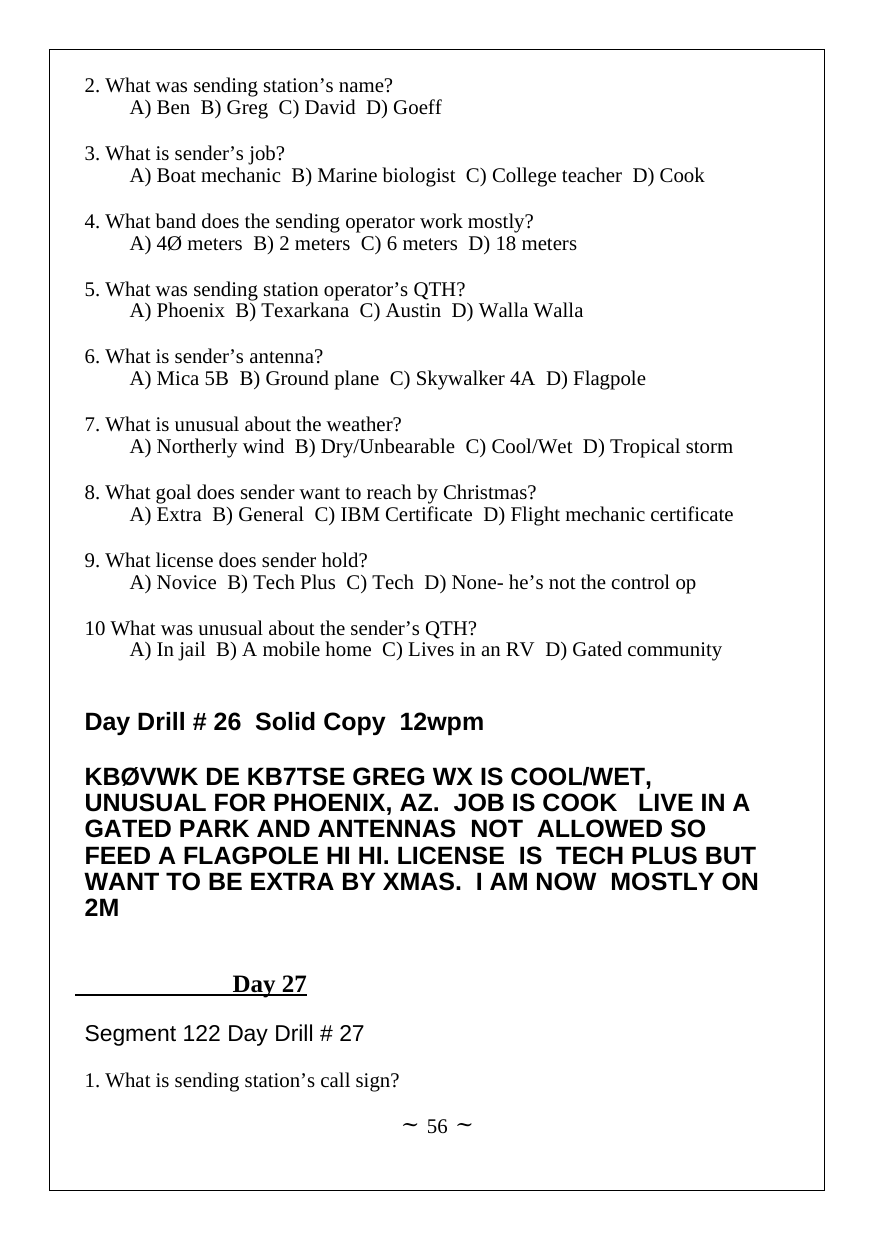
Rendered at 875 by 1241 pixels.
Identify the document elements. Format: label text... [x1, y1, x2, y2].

text 3. What is sender’s job? [84, 143, 801, 165]
text Segment 122 Day Drill # 27 [84, 1022, 801, 1046]
text A) Northerly wind B) Dry/Unbearable C) Cool/Wet D) Tropical storm [84, 436, 801, 458]
text 10 What was unusual about the sender’s QTH? [84, 617, 801, 639]
text 7. What is unusual about the weather? [84, 414, 801, 436]
text KBØVWK DE KB7TSE GREG WX IS COOL/WET, UNUSUAL FOR PHOENIX, AZ. JOB IS COOK LIVE IN A GATED PARK AND ANTENNAS NOT ALLOWED SO FEED A FLAGPOLE HI HI. LICENSE IS TECH PLUS BUT WANT TO BE EXTRA BY XMAS. I AM NOW MOSTLY ON 2M [84, 764, 762, 922]
text A) Mica 5B B) Ground plane C) Skywalker 4A D) Flagpole [84, 368, 801, 390]
text A) Ben B) Greg C) David D) Goeff [84, 97, 801, 119]
text 5. What was sending station operator’s QTH? [84, 278, 801, 300]
text A) 4Ø meters B) 2 meters C) 6 meters D) 18 meters [84, 232, 801, 254]
text A) Phoenix B) Texarkana C) Austin D) Walla Walla [84, 300, 801, 322]
text A) Novice B) Tech Plus C) Tech D) None- he’s not the control op [84, 572, 801, 593]
subtitle Day 27 [75, 969, 762, 998]
text A) In jail B) A mobile home C) Lives in an RV D) Gated community [84, 639, 810, 661]
text 1. What is sending station’s call sign? [84, 1070, 801, 1092]
text Day Drill # 26 Solid Copy 12wpm [84, 710, 762, 736]
text A) Extra B) General C) IBM Certificate D) Flight mechanic certificate [84, 504, 801, 526]
text 9. What license does sender hold? [84, 550, 801, 572]
text 8. What goal does sender want to reach by Christmas? [84, 482, 801, 504]
text 6. What is sender’s antenna? [84, 346, 801, 368]
text A) Boat mechanic B) Marine biologist C) College teacher D) Cook [84, 165, 801, 187]
text 2. What was sending station’s name? [84, 75, 801, 97]
text 4. What band does the sending operator work mostly? [84, 211, 801, 232]
